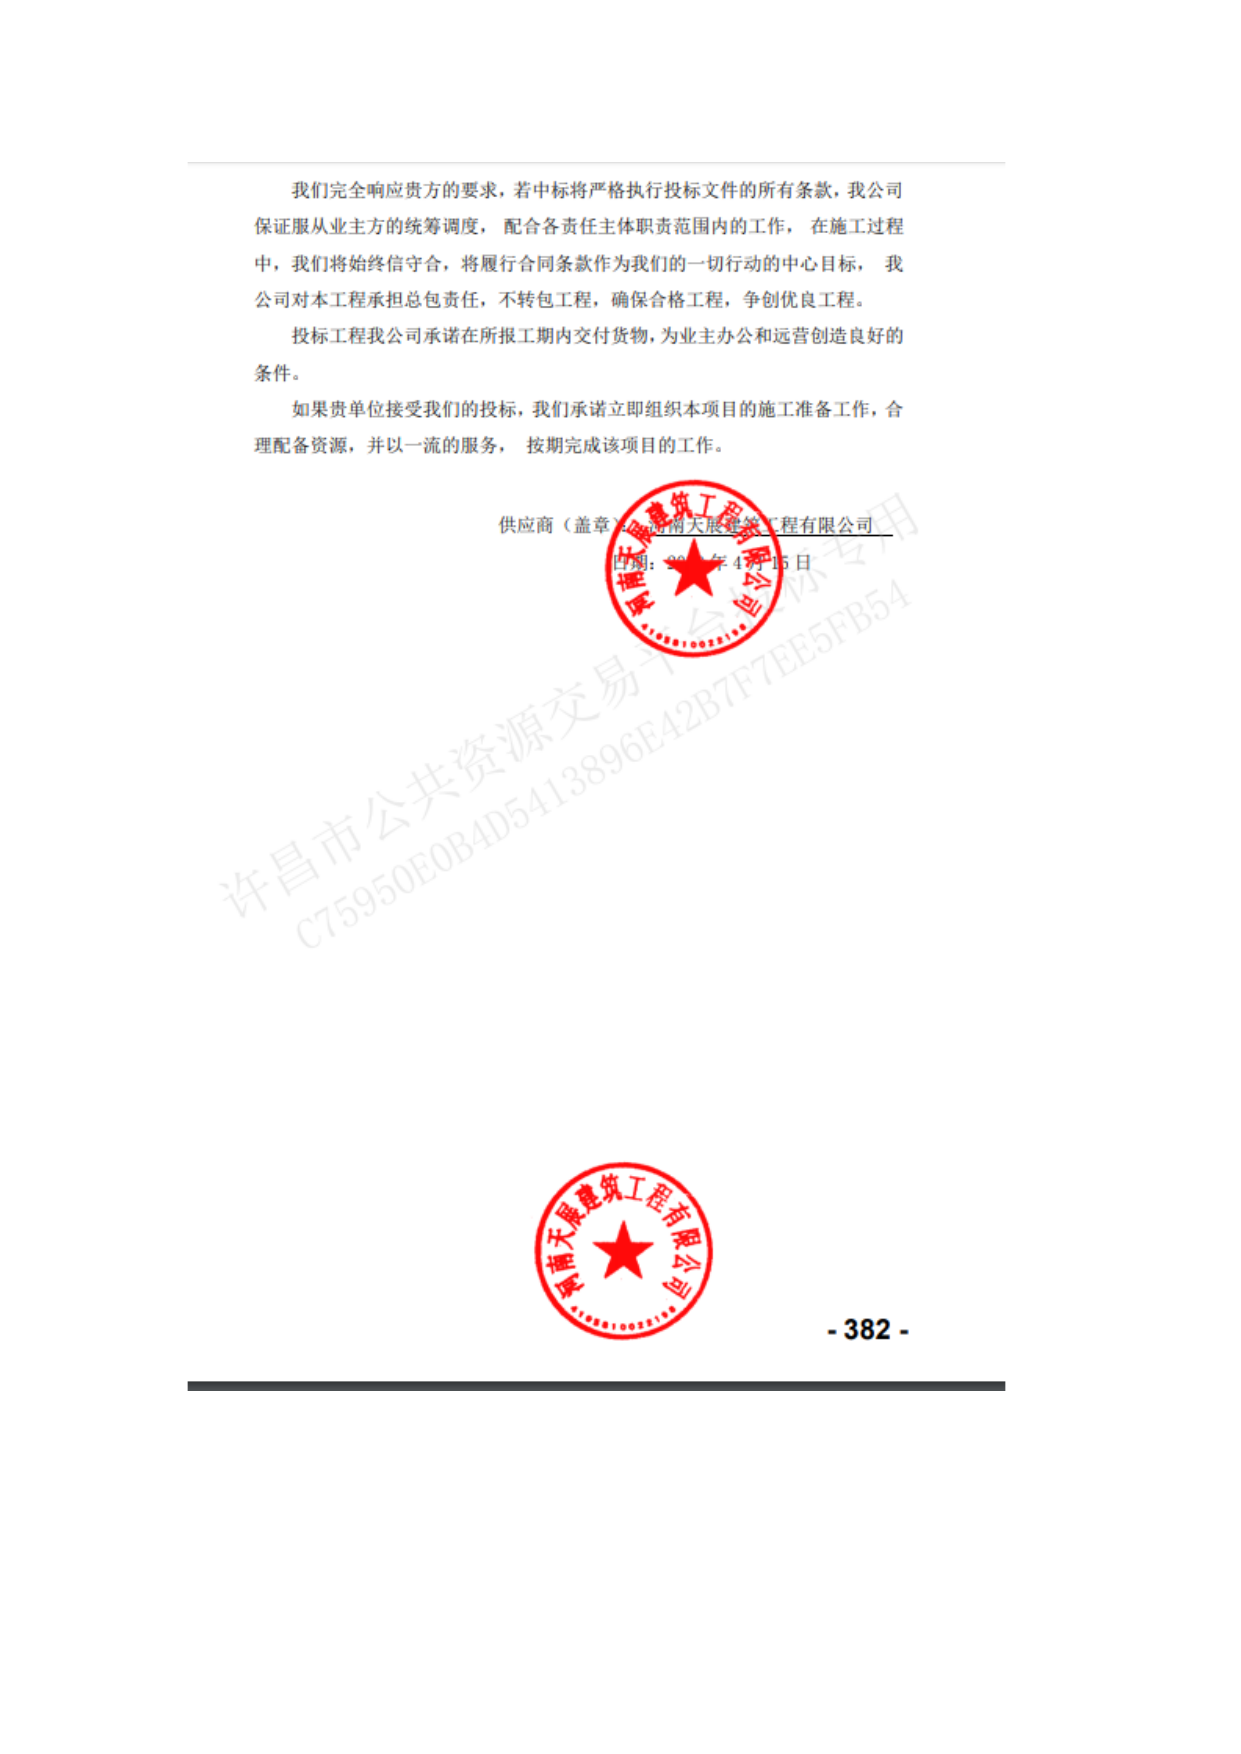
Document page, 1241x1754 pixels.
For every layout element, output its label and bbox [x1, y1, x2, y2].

picture [187, 162, 1006, 1391]
